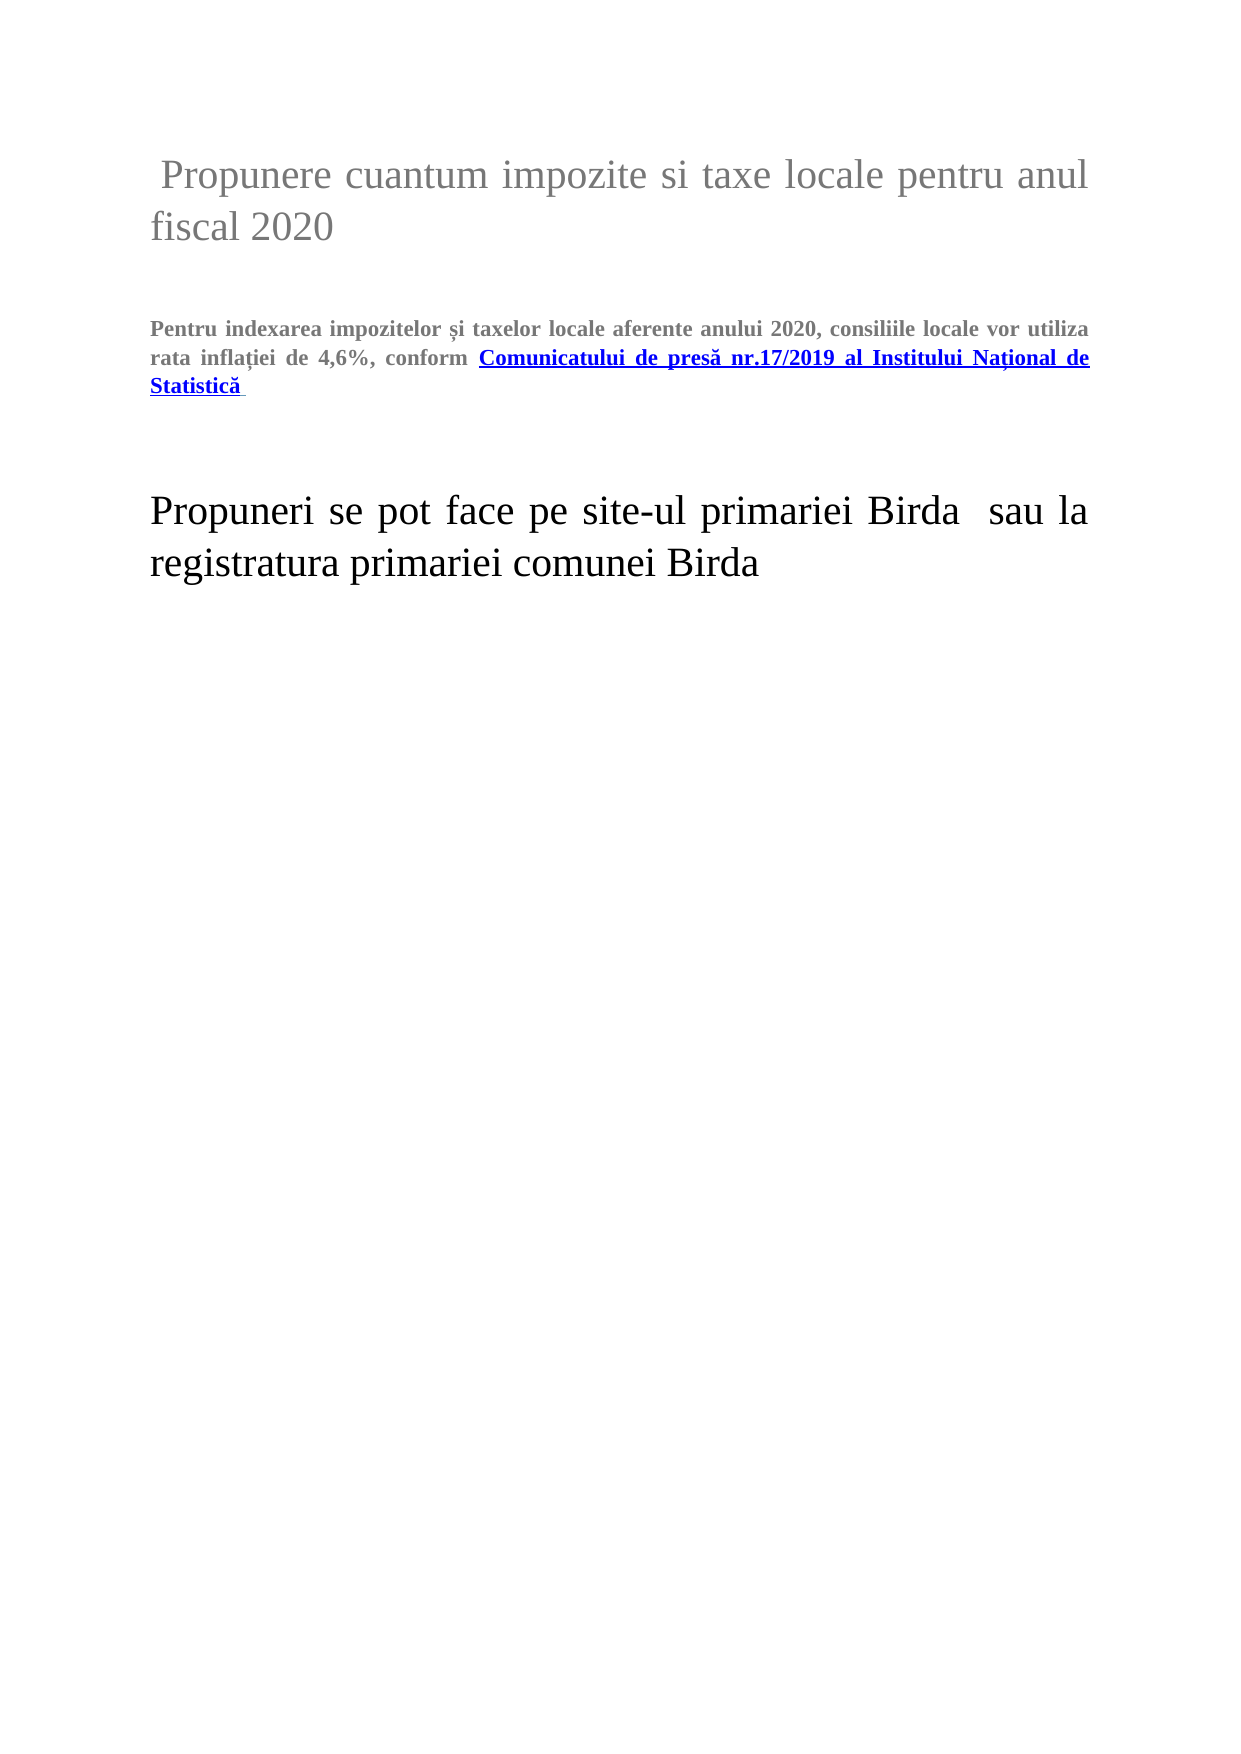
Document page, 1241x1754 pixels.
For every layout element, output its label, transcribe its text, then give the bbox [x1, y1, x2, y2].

text Propunere cuantum impozite si taxe locale pentru anul fiscal 2020 [150, 150, 1090, 249]
text Propuneri se pot face pe site-ul primariei Birda sau la registratura primariei comunei Birda [150, 485, 1090, 585]
text Pentru indexarea impozitelor și taxelor locale aferente anului 2020, consiliile locale vor utiliza rata inflației de 4,6%, conform Comunicatului de presă nr.17/2019 al Institului Național de Statistică [150, 315, 1090, 398]
